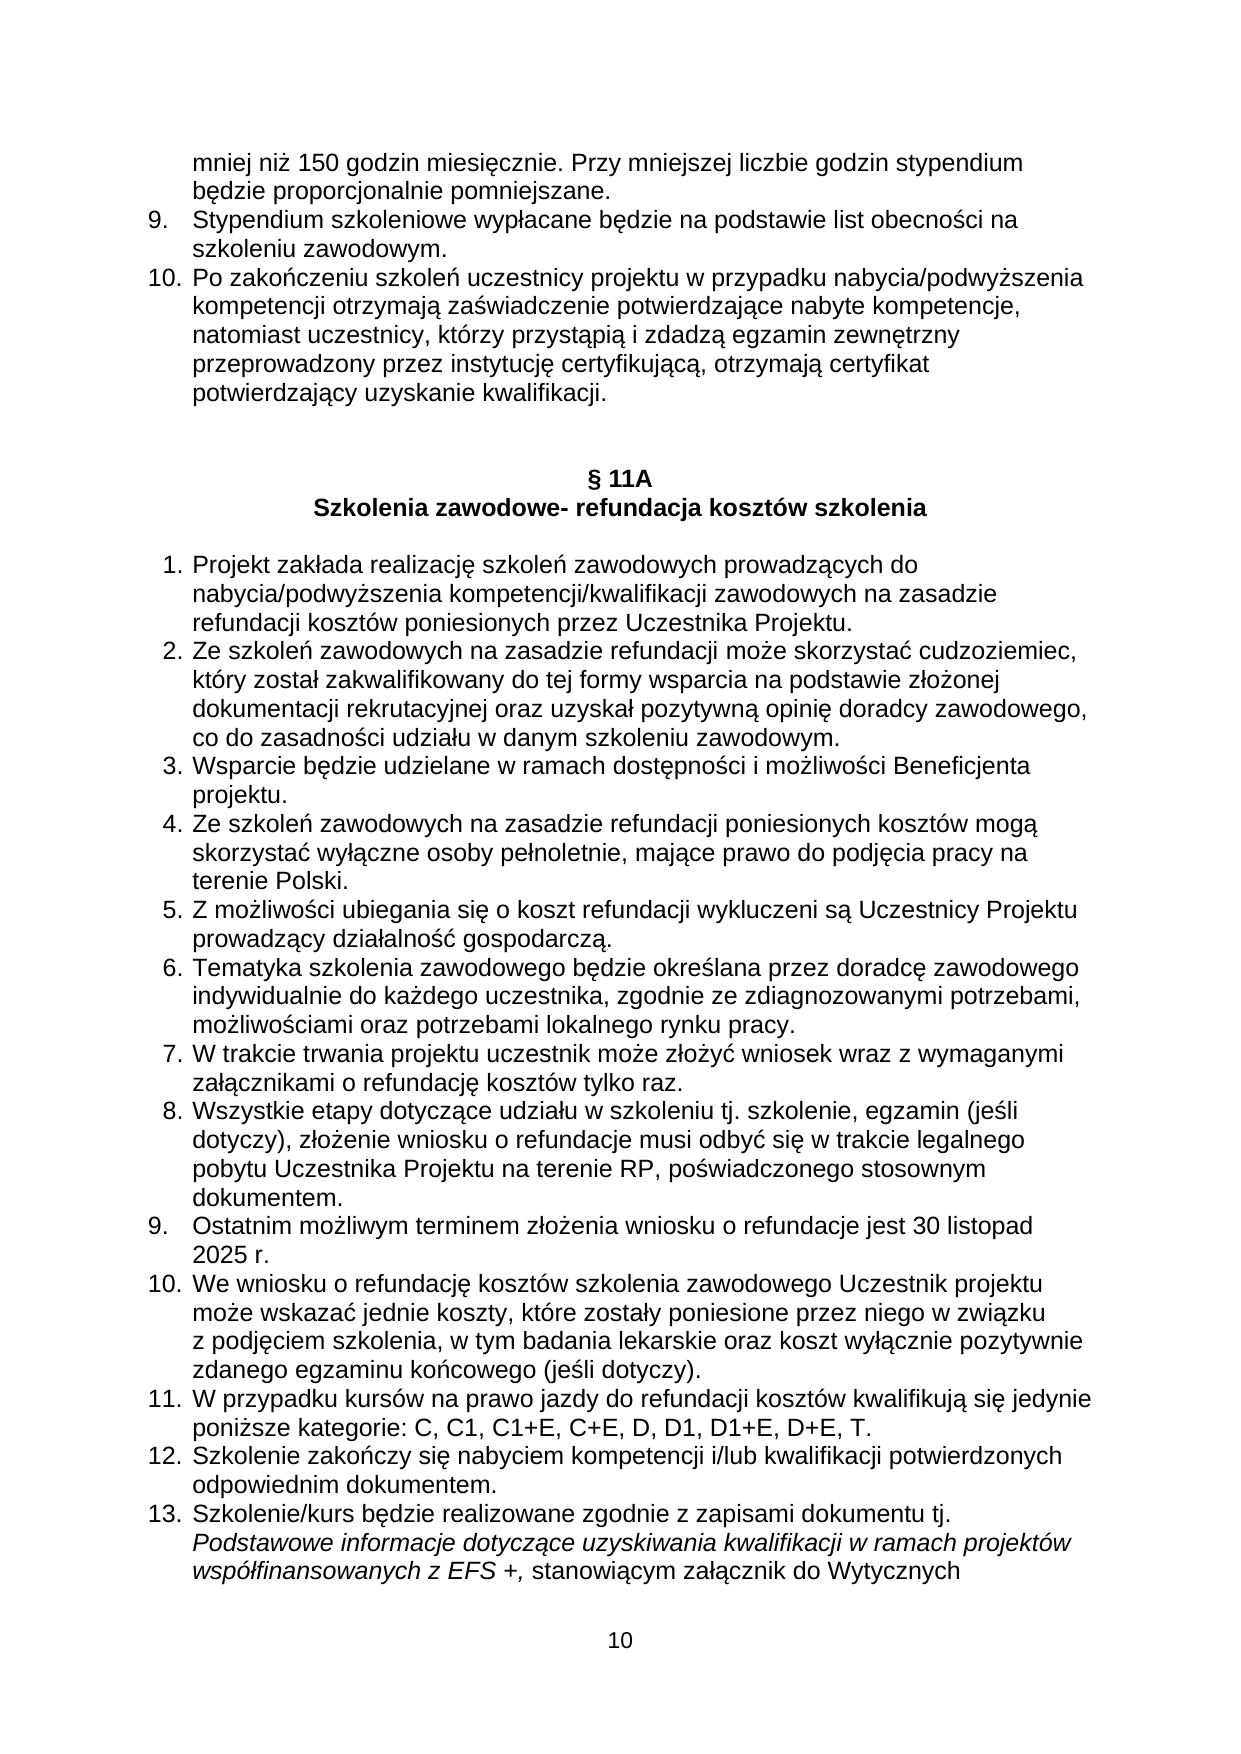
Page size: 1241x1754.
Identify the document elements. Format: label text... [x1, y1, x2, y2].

text może wskazać jednie koszty, które zostały poniesione przez niego w związku [192, 1298, 1093, 1326]
text poniższe kategorie: C, C1, C1+E, C+E, D, D1, D1+E, D+E, T. [148, 1413, 1093, 1441]
text z podjęciem szkolenia, w tym badania lekarskie oraz koszt wyłącznie pozytywnie [192, 1326, 1093, 1355]
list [148, 1499, 1093, 1585]
list Projekt zakłada realizację szkoleń zawodowych prowadzących do nabycia/podwyższenia kompetencji/kwalifikacji zawodowych na zasadzie refundacji kosztów poniesionych przez Uczestnika Projektu. [162, 550, 1093, 636]
list Wsparcie będzie udzielane w ramach dostępności i możliwości Beneficjenta projektu. [162, 751, 1093, 809]
list Szkolenie zakończy się nabyciem kompetencji i/lub kwalifikacji potwierdzonych odpowiednim dokumentem. [148, 1441, 1093, 1499]
list Po zakończeniu szkoleń uczestnicy projektu w przypadku nabycia/podwyższenia kompetencji otrzymają zaświadczenie potwierdzające nabyte kompetencje, natomiast uczestnicy, którzy przystąpią i zdadzą egzamin zewnętrzny przeprowadzony przez instytucję certyfikującą, otrzymają certyfikat potwierdzający uzyskanie kwalifikacji. [148, 263, 1093, 406]
list Ze szkoleń zawodowych na zasadzie refundacji może skorzystać cudzoziemiec, który został zakwalifikowany do tej formy wsparcia na podstawie złożonej dokumentacji rekrutacyjnej oraz uzyskał pozytywną opinię doradcy zawodowego, co do zasadności udziału w danym szkoleniu zawodowym. [162, 636, 1093, 751]
list Z możliwości ubiegania się o koszt refundacji wykluczeni są Uczestnicy Projektu prowadzący działalność gospodarczą. [162, 895, 1093, 953]
text Szkolenia zawodowe- refundacja kosztów szkolenia [148, 493, 1093, 521]
list Stypendium szkoleniowe wypłacane będzie na podstawie list obecności na szkoleniu zawodowym. [148, 205, 1093, 263]
list Tematyka szkolenia zawodowego będzie określana przez doradcę zawodowego indywidualnie do każdego uczestnika, zgodnie ze zdiagnozowanymi potrzebami, możliwościami oraz potrzebami lokalnego rynku pracy. [162, 953, 1093, 1039]
list We wniosku o refundację kosztów szkolenia zawodowego Uczestnik projektu [148, 1269, 1093, 1298]
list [162, 148, 1093, 205]
list W trakcie trwania projektu uczestnik może złożyć wniosek wraz z wymaganymi załącznikami o refundację kosztów tylko raz. [162, 1039, 1093, 1096]
list Ze szkoleń zawodowych na zasadzie refundacji poniesionych kosztów mogą skorzystać wyłączne osoby pełnoletnie, mające prawo do podjęcia pracy na terenie Polski. [162, 809, 1093, 895]
list Ostatnim możliwym terminem złożenia wniosku o refundacje jest 30 listopad 2025 r. [148, 1211, 1093, 1269]
text zdanego egzaminu końcowego (jeśli dotyczy). [192, 1355, 1093, 1384]
list W przypadku kursów na prawo jazdy do refundacji kosztów kwalifikują się jedynie [148, 1384, 1093, 1413]
list Wszystkie etapy dotyczące udziału w szkoleniu tj. szkolenie, egzamin (jeśli dotyczy), złożenie wniosku o refundacje musi odbyć się w trakcie legalnego pobytu Uczestnika Projektu na terenie RP, poświadczonego stosownym dokumentem. [162, 1096, 1093, 1211]
text § 11A [148, 464, 1093, 493]
